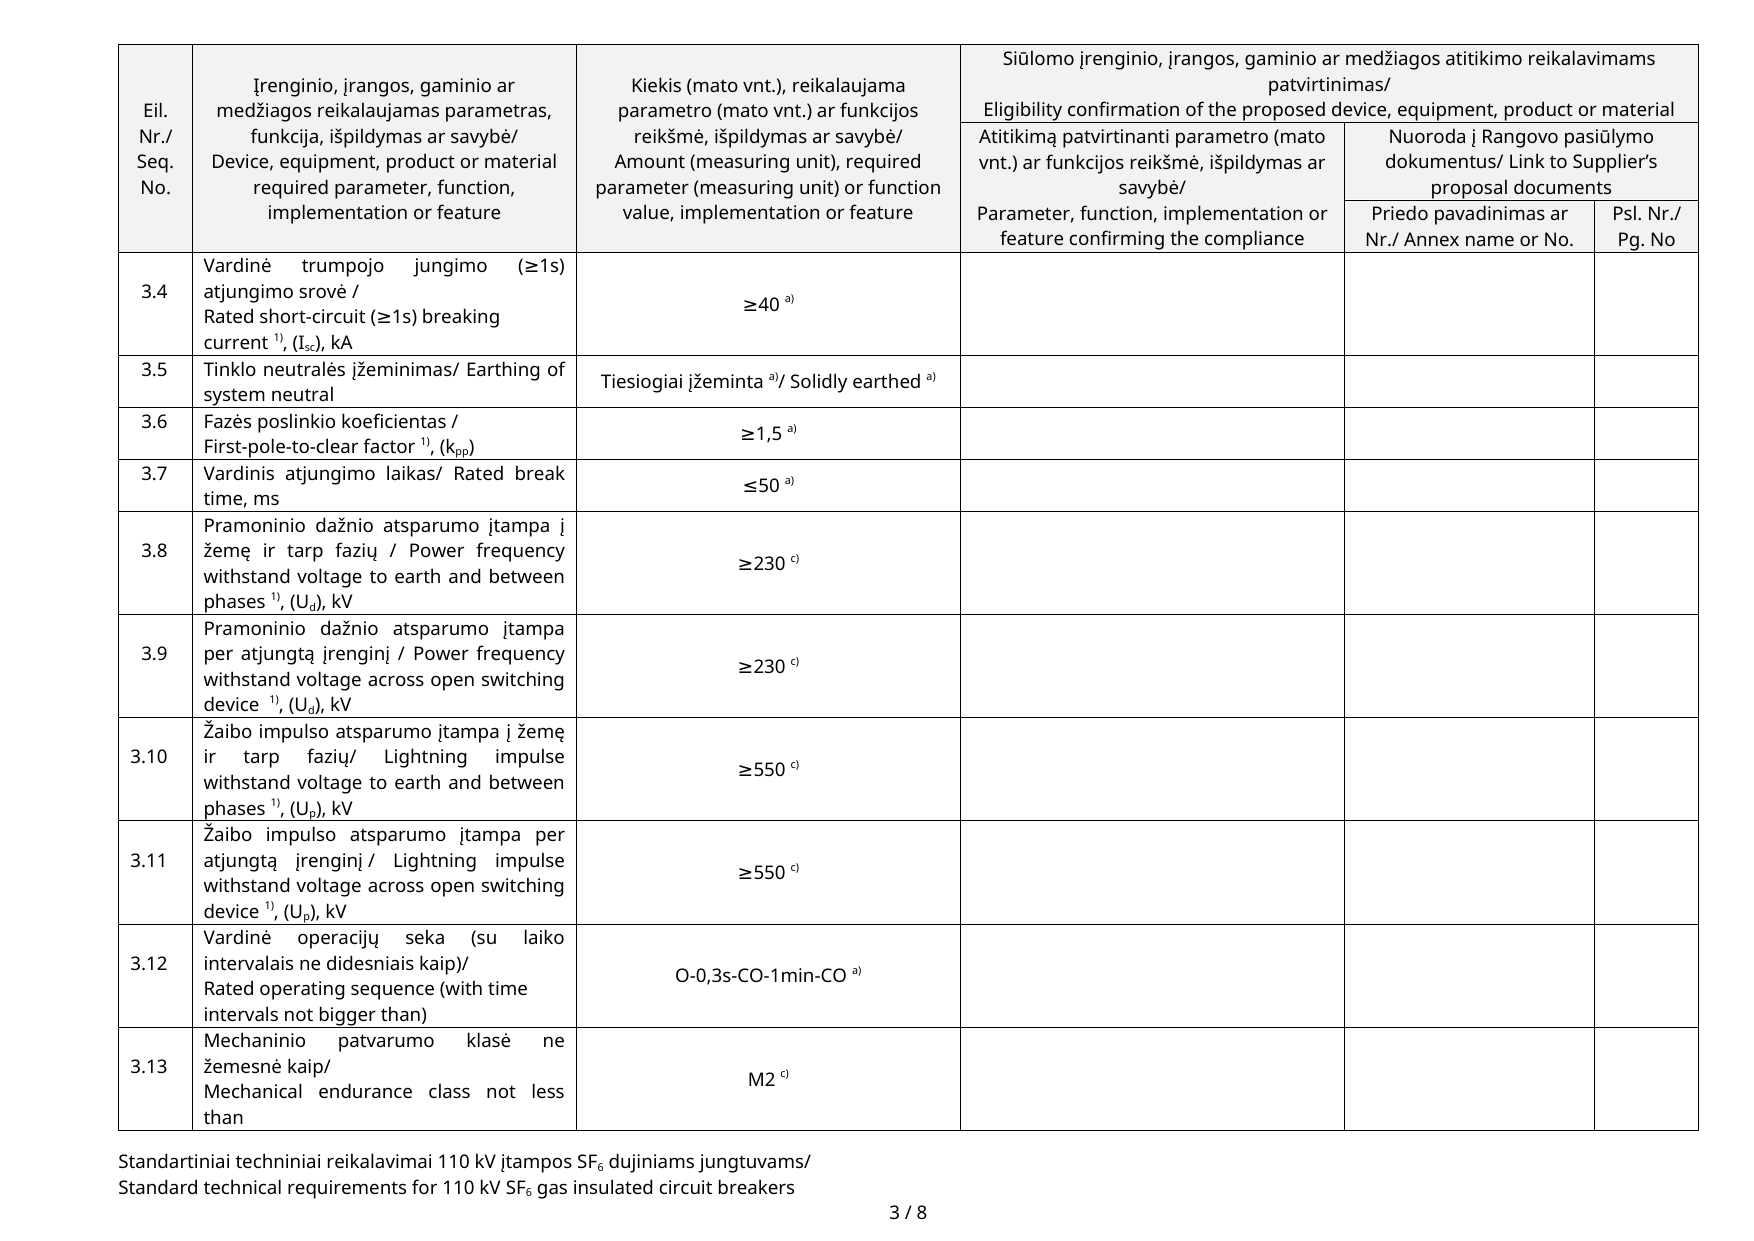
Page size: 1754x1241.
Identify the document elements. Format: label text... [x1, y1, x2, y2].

table_cell [1345, 408, 1594, 459]
table_cell ≥550 c) [577, 821, 960, 923]
table_cell [119, 925, 192, 1027]
table_cell Nuoroda į Rangovo pasiūlymo dokumentus/ Link to Supplier’s proposal documents [1345, 123, 1698, 199]
table_cell [1345, 356, 1594, 407]
table_cell Atitikimą patvirtinanti parametro (mato vnt.) ar funkcijos reikšmė, išpildymas ar savybė/ Parameter, function, implementation or feature confirming the compliance [961, 123, 1344, 252]
table_cell Tiesiogiai įžeminta a)/ Solidly earthed a) [577, 356, 960, 407]
table_cell [961, 925, 1344, 1027]
table_cell [1345, 718, 1594, 820]
table_cell [1595, 253, 1698, 355]
table_header Eil. Nr./ Seq. No. [119, 45, 192, 252]
table_cell ≥230 c) [577, 615, 960, 717]
table_cell Priedo pavadinimas ar Nr./ Annex name or No. [1345, 201, 1594, 252]
table_cell Vardinė trumpojo jungimo (≥1s) atjungimo srovė / Rated short-circuit (≥1s) breaking current 1), (Isc), kA [193, 253, 576, 355]
table_cell Žaibo impulso atsparumo įtampa į žemę ir tarp fazių/ Lightning impulse withstand voltage to earth and between phases 1), (Up), kV [193, 718, 576, 820]
table_header Įrenginio, įrangos, gaminio ar medžiagos reikalaujamas parametras, funkcija, išpildymas ar savybė/ Device, equipment, product or material required parameter, function, implementation or feature [193, 45, 576, 252]
table_cell ≥40 a) [577, 253, 960, 355]
table_cell [119, 512, 192, 614]
table_cell [119, 821, 192, 923]
table_cell Žaibo impulso atsparumo įtampa per atjungtą įrenginį / Lightning impulse withstand voltage across open switching device 1), (Up), kV [193, 821, 576, 923]
table_cell [1345, 615, 1594, 717]
table_cell [119, 718, 192, 820]
table_cell [119, 460, 192, 511]
table_cell [119, 615, 192, 717]
table_cell [1595, 460, 1698, 511]
table_cell [961, 1028, 1344, 1130]
table_cell [119, 1028, 192, 1130]
table_cell [1595, 615, 1698, 717]
table_cell Mechaninio patvarumo klasė ne žemesnė kaip/ Mechanical endurance class not less than [193, 1028, 576, 1130]
table_cell [1595, 1028, 1698, 1130]
table_cell ≥550 c) [577, 718, 960, 820]
table_cell Tinklo neutralės įžeminimas/ Earthing of system neutral [193, 356, 576, 407]
table_header Kiekis (mato vnt.), reikalaujama parametro (mato vnt.) ar funkcijos reikšmė, išpildymas ar savybė/ Amount (measuring unit), required parameter (measuring unit) or function value, implementation or feature [577, 45, 960, 252]
table_cell [1345, 512, 1594, 614]
table_cell [1595, 718, 1698, 820]
table_cell [961, 253, 1344, 355]
table_cell [1595, 408, 1698, 459]
table_cell [961, 512, 1344, 614]
table_cell [961, 821, 1344, 923]
table_cell [961, 615, 1344, 717]
table_cell Vardinė operacijų seka (su laiko intervalais ne didesniais kaip)/ Rated operating sequence (with time intervals not bigger than) [193, 925, 576, 1027]
table_cell [961, 460, 1344, 511]
table_cell [1595, 356, 1698, 407]
table_cell [1345, 925, 1594, 1027]
table_cell [1345, 1028, 1594, 1130]
table_cell ≥1,5 a) [577, 408, 960, 459]
table_cell ≥230 c) [577, 512, 960, 614]
table_cell Pramoninio dažnio atsparumo įtampa į žemę ir tarp fazių / Power frequency withstand voltage to earth and between phases 1), (Ud), kV [193, 512, 576, 614]
table_cell [961, 408, 1344, 459]
table_cell [1345, 460, 1594, 511]
table_cell [1595, 512, 1698, 614]
table_cell ≤50 a) [577, 460, 960, 511]
table_cell [119, 408, 192, 459]
table_cell Vardinis atjungimo laikas/ Rated break time, ms [193, 460, 576, 511]
table_cell Psl. Nr./ Pg. No [1595, 201, 1698, 252]
table_cell [119, 253, 192, 355]
table_cell [1595, 925, 1698, 1027]
table_cell [1345, 253, 1594, 355]
table_cell O-0,3s-CO-1min-CO a) [577, 925, 960, 1027]
table_cell [119, 356, 192, 407]
table_cell [961, 718, 1344, 820]
table_cell [1345, 821, 1594, 923]
table_header Siūlomo įrenginio, įrangos, gaminio ar medžiagos atitikimo reikalavimams patvirtinimas/ Eligibility confirmation of the proposed device, equipment, product or material [961, 45, 1698, 122]
table_cell [1595, 821, 1698, 923]
table_cell M2 c) [577, 1028, 960, 1130]
table_cell Fazės poslinkio koeficientas / First-pole-to-clear factor 1), (kpp) [193, 408, 576, 459]
table_cell Pramoninio dažnio atsparumo įtampa per atjungtą įrenginį / Power frequency withstand voltage across open switching device 1), (Ud), kV [193, 615, 576, 717]
table_cell [961, 356, 1344, 407]
